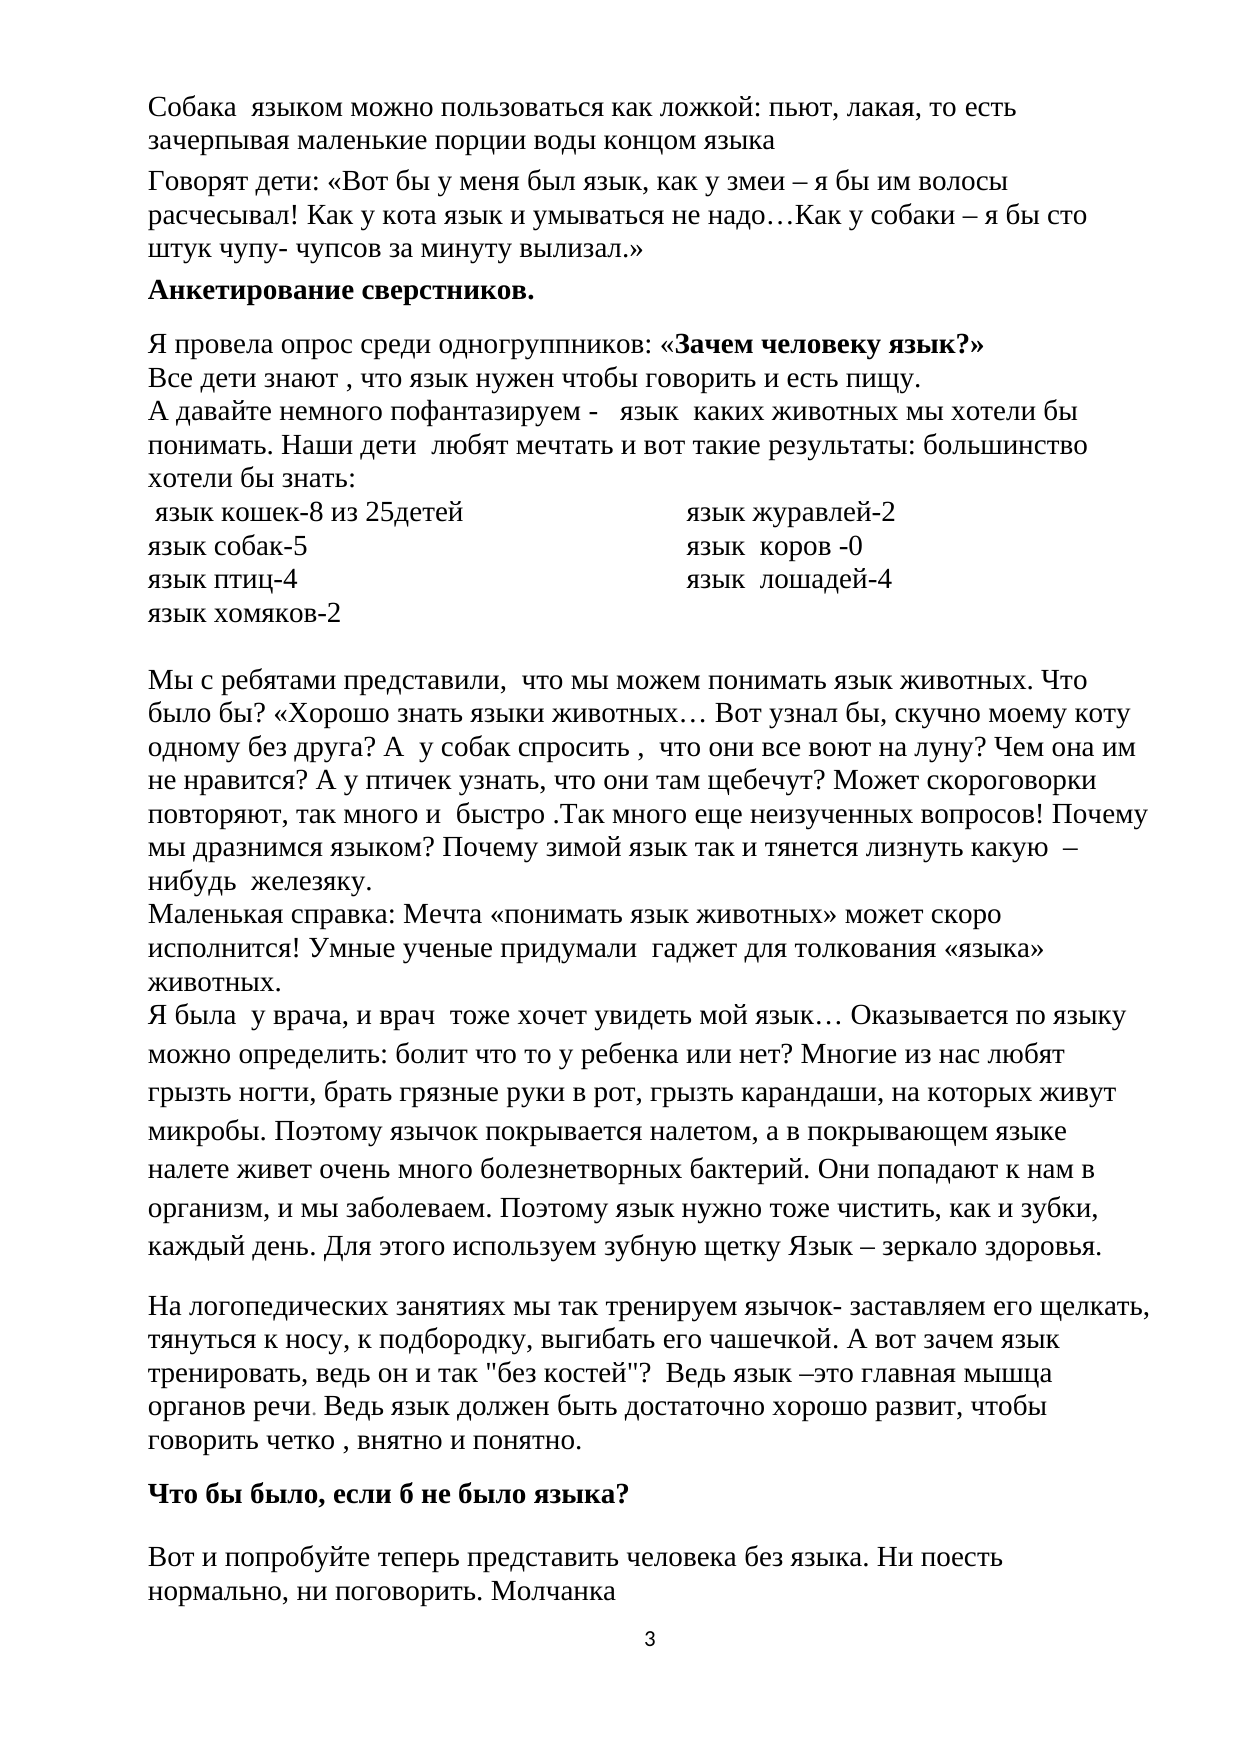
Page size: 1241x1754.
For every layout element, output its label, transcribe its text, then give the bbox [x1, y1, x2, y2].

text язык коров -0 [686, 528, 1152, 561]
text Собака языком можно пользоваться как ложкой: пьют, лакая, то есть зачерпывая маленькие порции воды концом языка [148, 89, 1152, 156]
text На логопедических занятиях мы так тренируем язычок- заставляем его щелкать, тянуться к носу, к подбородку, выгибать его чашечкой. А вот зачем язык тренировать, ведь он и так "без костей"? Ведь язык –это главная мышца органов речи. Ведь язык должен быть достаточно хорошо развит, чтобы говорить четко , внятно и понятно. [148, 1288, 1152, 1456]
text Говорят дети: «Вот бы у меня был язык, как у змеи – я бы им волосы расчесывал! Как у кота язык и умываться не надо…Как у собаки – я бы сто штук чупу- чупсов за минуту вылизал.» [148, 163, 1152, 264]
text язык журавлей-2 [686, 494, 1152, 528]
text язык лошадей-4 [686, 561, 1152, 595]
text А давайте немного пофантазируем - язык каких животных мы хотели бы понимать. Наши дети любят мечтать и вот такие результаты: большинство хотели бы знать: [148, 393, 1152, 494]
text Маленькая справка: Мечта «понимать язык животных» может скоро исполнится! Умные ученые придумали гаджет для толкования «языка» животных. [148, 897, 1152, 997]
text Что бы было, если б не было языка? [148, 1476, 1152, 1510]
text язык собак-5 [148, 528, 613, 561]
text Я была у врача, и врач тоже хочет увидеть мой язык… Оказывается по языку можно определить: болит что то у ребенка или нет? Многие из нас любят грызть ногти, брать грязные руки в рот, грызть карандаши, на которых живут микробы. Поэтому язычок покрывается налетом, а в покрывающем языке налете живет очень много болезнетворных бактерий. Они попадают к нам в организм, и мы заболеваем. Поэтому язык нужно тоже чистить, как и зубки, каждый день. Для этого используем зубную щетку Язык – зеркало здоровья. [148, 997, 1152, 1262]
text язык птиц-4 [148, 561, 613, 595]
text Я провела опрос среди одногруппников: «Зачем человеку язык?» [148, 326, 1152, 360]
text Вот и попробуйте теперь представить человека без языка. Ни поесть нормально, ни поговорить. Молчанка [148, 1539, 1152, 1606]
text Анкетирование сверстников. [148, 272, 1152, 306]
text язык хомяков-2 [148, 595, 613, 628]
text Все дети знают , что язык нужен чтобы говорить и есть пищу. [148, 360, 1152, 393]
text Мы с ребятами представили, что мы можем понимать язык животных. Что было бы? «Хорошо знать языки животных… Вот узнал бы, скучно моему коту одному без друга? А у собак спросить , что они все воют на луну? Чем она им не нравится? А у птичек узнать, что они там щебечут? Может скороговорки повторяют, так много и быстро .Так много еще неизученных вопросов! Почему мы дразнимся языком? Почему зимой язык так и тянется лизнуть какую – нибудь железяку. [148, 662, 1152, 897]
text язык кошек-8 из 25детей [148, 494, 613, 528]
